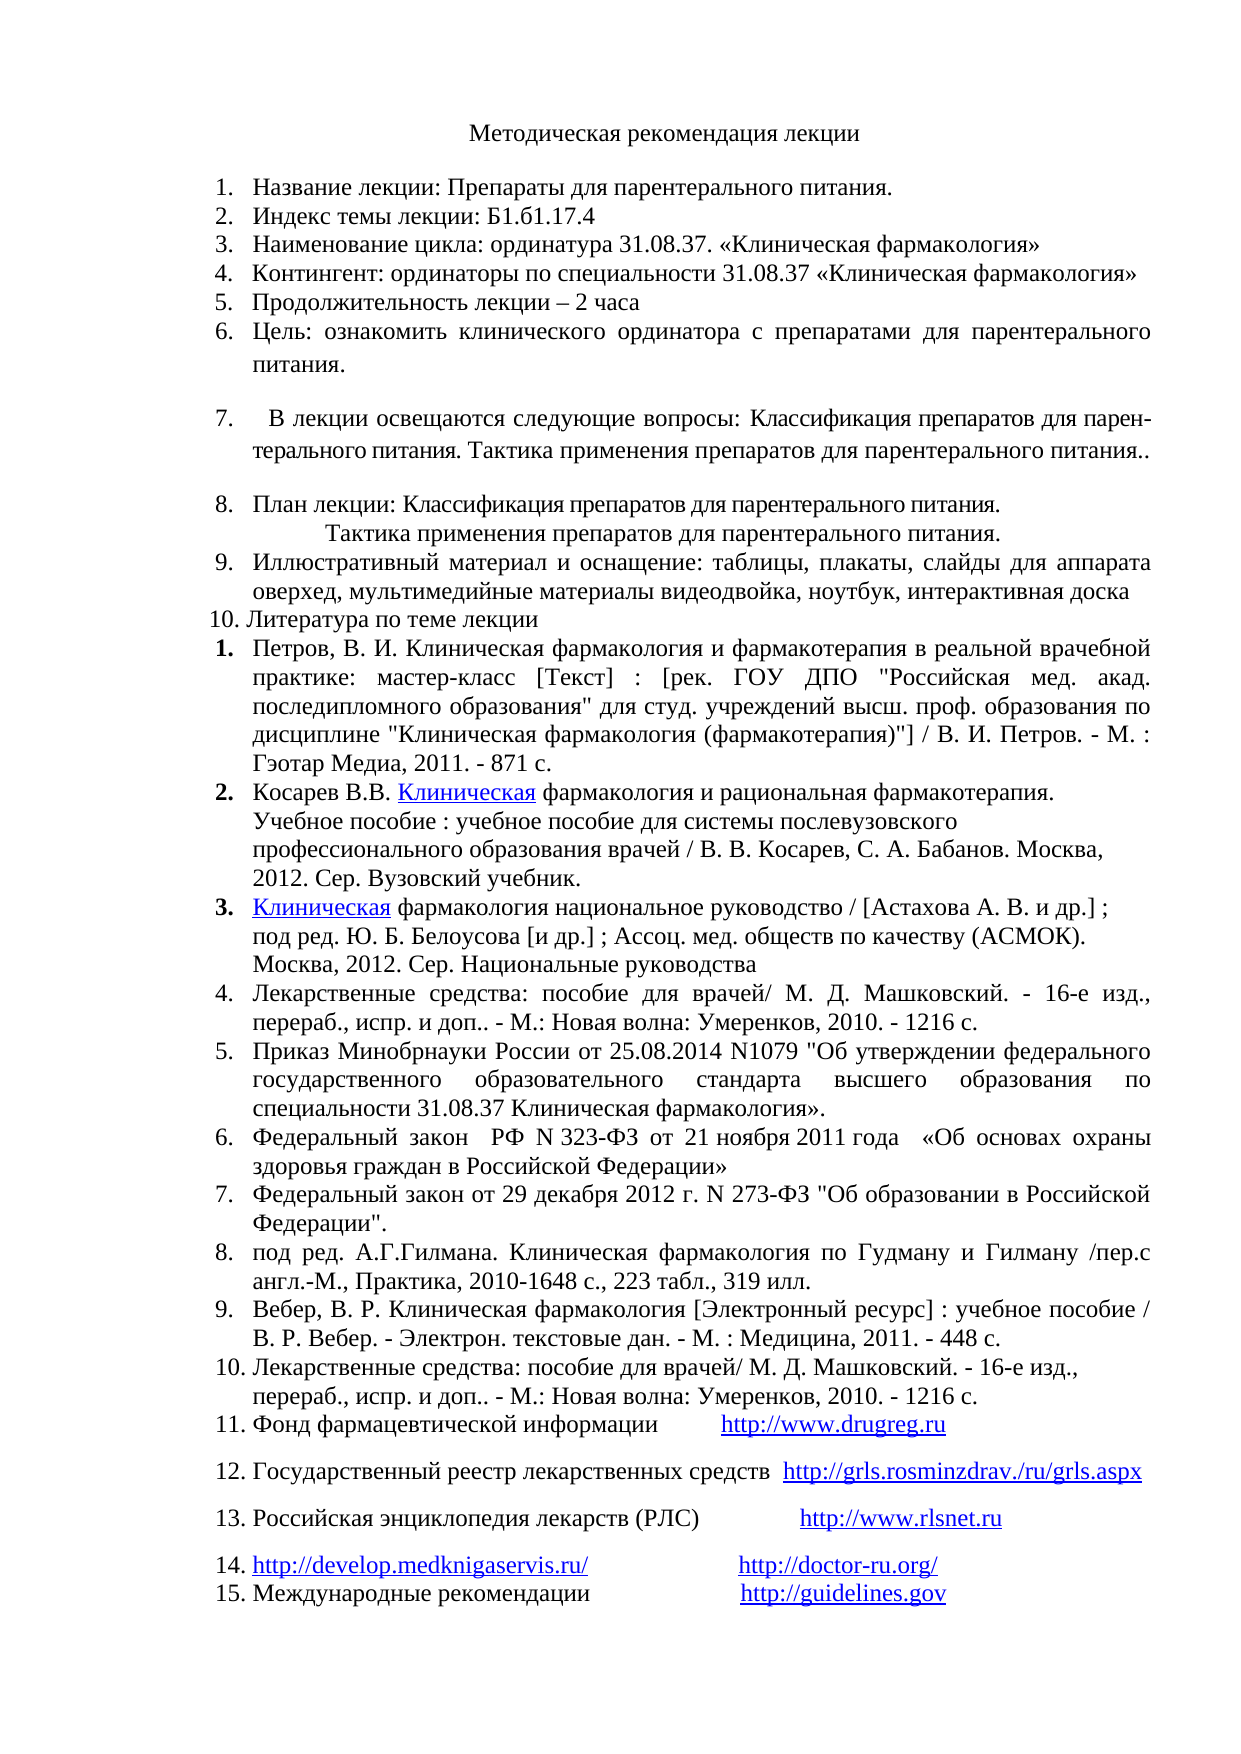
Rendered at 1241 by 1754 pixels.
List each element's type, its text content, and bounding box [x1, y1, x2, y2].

title Вебер, В. Р. Клиническая фармакология [Электронный ресурс] : учебное пособие / В. Р. Вебер. - Электрон. текстовые дан. - М. : Медицина, 2011. - 448 с. [215, 1294, 1152, 1352]
list Лекарственные средства: пособие для врачей/ М. Д. Машковский. - 16-е изд., перераб., испр. и доп.. - М.: Новая волна: Умеренков, 2010. - 1216 с. [215, 978, 1152, 1036]
title Федеральный закон от 29 декабря 2012 г. N 273-ФЗ "Об образовании в Российской Федерации". [215, 1179, 1152, 1237]
list Название лекции: Препараты для парентерального питания. [215, 172, 1152, 201]
list Наименование цикла: ординатура 31.08.37. «Клиническая фармакология» [215, 229, 1152, 258]
list Международные рекомендации http://guidelines.gov [215, 1578, 1152, 1607]
list http://develop.medknigaservis.ru/ http://doctor-ru.org/ [215, 1550, 1152, 1578]
text Методическая рекомендация лекции [177, 118, 1152, 147]
list Приказ Минобрнауки России от 25.08.2014 N1079 "Об утверждении федерального государственного образовательного стандарта высшего образования по специальности 31.08.37 Клиническая фармакология». [215, 1036, 1152, 1122]
list Петров, В. И. Клиническая фармакология и фармакотерапия в реальной врачебной практике: мастер-класс [Текст] : [рек. ГОУ ДПО "Российская мед. акад. последипломного образования" для студ. учреждений высш. проф. образования по дисциплине "Клиническая фармакология (фармакотерапия)"] / В. И. Петров. - М. : Гэотар Медиа, 2011. - 871 с. [215, 633, 1152, 777]
list Клиническая фармакология национальное руководство / [Астахова А. В. и др.] ; под ред. Ю. Б. Белоусова [и др.] ; Ассоц. мед. обществ по качеству (АСМОК). Москва, 2012. Сер. Национальные руководства [215, 892, 1152, 978]
list Цель: ознакомить клинического ординатора с препаратами для парентерального питания. [215, 316, 1152, 377]
list Тактика применения препаратов для парентерального питания. [252, 518, 1152, 547]
title Федеральный закон РФ N 323-ФЗ от 21 ноября 2011 года «Об основах охраны здоровья граждан в Российской Федерации» [215, 1122, 1152, 1179]
list Косарев В.В. Клиническая фармакология и рациональная фармакотерапия. Учебное пособие : учебное пособие для системы послевузовского профессионального образования врачей / В. В. Косарев, С. А. Бабанов. Москва, 2012. Сер. Вузовский учебник. [215, 777, 1152, 892]
list Государственный реестр лекарственных средств http://grls.rosminzdrav./ru/grls.aspx [215, 1456, 1152, 1485]
list Иллюстративный материал и оснащение: таблицы, плакаты, слайды для аппарата оверхед, мультимедийные материалы видеодвойка, ноутбук, интерактивная доска [215, 547, 1152, 604]
list План лекции: Классификация препаратов для парентерального питания. [215, 489, 1152, 518]
list Индекс темы лекции: Б1.б1.17.4 [215, 201, 1152, 229]
list Российская энциклопедия лекарств (РЛС) http://www.rlsnet.ru [215, 1503, 1152, 1532]
list В лекции освещаются следующие вопросы: Классификация препаратов для парентерального питания. Тактика применения препаратов для парентерального питания.. [215, 403, 1152, 464]
title под ред. А.Г.Гилмана. Клиническая фармакология по Гудману и Гилману /пер.с англ.-М., Практика, 2010-1648 с., 223 табл., 319 илл. [215, 1237, 1152, 1294]
list Контингент: ординаторы по специальности 31.08.37 «Клиническая фармакология» [214, 258, 1152, 287]
list Лекарственные средства: пособие для врачей/ М. Д. Машковский. - 16-е изд., перераб., испр. и доп.. - М.: Новая волна: Умеренков, 2010. - 1216 с. [215, 1352, 1152, 1409]
text 10. Литература по теме лекции [177, 604, 1152, 633]
list Продолжительность лекции – 2 часа [214, 287, 1152, 316]
list Фонд фармацевтической информации http://www.drugreg.ru [215, 1409, 1152, 1438]
